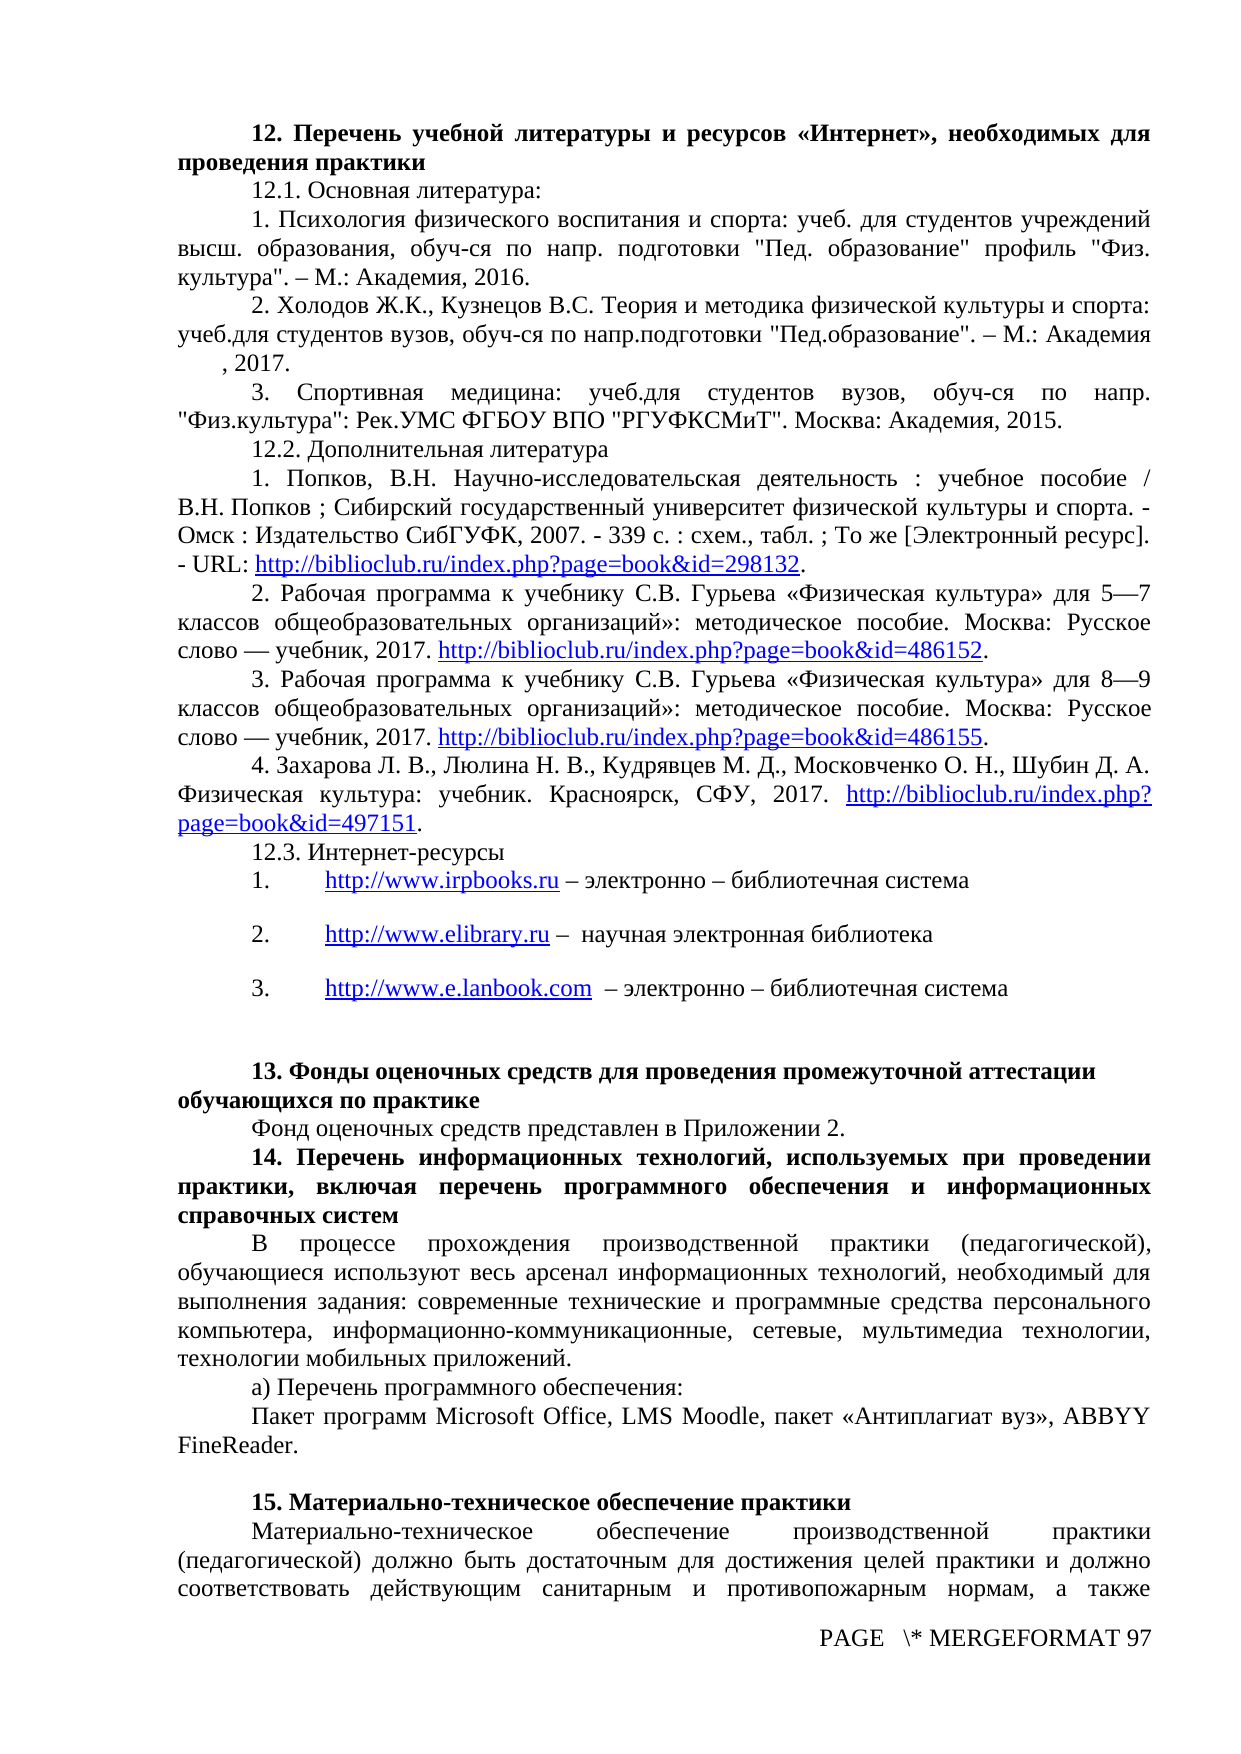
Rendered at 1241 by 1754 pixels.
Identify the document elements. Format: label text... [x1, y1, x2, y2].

text 13. Фонды оценочных средств для проведения промежуточной аттестации обучающихся по практике [177, 1056, 1152, 1113]
list http://www.irpbooks.ru – электронно – библиотечная система [177, 866, 1152, 894]
text 2. Рабочая программа к учебнику С.В. Гурьева «Физическая культура» для 5—7 классов общеобразовательных организаций»: методическое пособие. Москва: Русское слово — учебник, 2017. http://biblioclub.ru/index.php?page=book&id=486152. [177, 578, 1152, 664]
list http://www.elibrary.ru – научная электронная библиотека [177, 919, 1152, 948]
text 3. Спортивная медицина: учеб.для студентов вузов, обуч-ся по напр. "Физ.культура": Рек.УМС ФГБОУ ВПО "РГУФКСМиТ". Москва: Академия, 2015. [177, 377, 1152, 434]
text Пакет программ Microsoft Office, LMS Moodle, пакет «Антиплагиат вуз», ABBYY FineReader. [177, 1401, 1152, 1458]
text 4. Захарова Л. В., Люлина Н. В., Кудрявцев М. Д., Московченко О. Н., Шубин Д. А. Физическая культура: учебник. Красноярск, СФУ, 2017. http://biblioclub.ru/index.php?page=book&id=497151. [177, 751, 1152, 837]
list http://www.e.lanbook.com – электронно – библиотечная система [177, 973, 1152, 1002]
text 1. Психология физического воспитания и спорта: учеб. для студентов учреждений высш. образования, обуч-ся по напр. подготовки "Пед. образование" профиль "Физ. культура". – М.: Академия, 2016. [177, 204, 1152, 291]
text 12.3. Интернет-ресурсы [177, 837, 1152, 866]
text 15. Материально-техническое обеспечение практики [177, 1487, 1152, 1516]
text 12. Перечень учебной литературы и ресурсов «Интернет», необходимых для проведения практики [177, 118, 1152, 176]
text 1. Попков, В.Н. Научно-исследовательская деятельность : учебное пособие / В.Н. Попков ; Сибирский государственный университет физической культуры и спорта. - Омск : Издательство СибГУФК, 2007. - 339 с. : схем., табл. ; То же [Электронный ресурс]. - URL: http://biblioclub.ru/index.php?page=book&id=298132. [177, 463, 1152, 578]
text 2. Холодов Ж.К., Кузнецов В.С. Теория и методика физической культуры и спорта: учеб.для студентов вузов, обуч-ся по напр.подготовки "Пед.образование". – М.: Академия , 2017. [177, 291, 1152, 377]
text 3. Рабочая программа к учебнику С.В. Гурьева «Физическая культура» для 8—9 классов общеобразовательных организаций»: методическое пособие. Москва: Русское слово — учебник, 2017. http://biblioclub.ru/index.php?page=book&id=486155. [177, 664, 1152, 751]
text В процессе прохождения производственной практики (педагогической), обучающиеся используют весь арсенал информационных технологий, необходимый для выполнения задания: современные технические и программные средства персонального компьютера, информационно-коммуникационные, сетевые, мультимедиа технологии, технологии мобильных приложений. [177, 1228, 1152, 1372]
text 12.2. Дополнительная литература [177, 434, 1152, 463]
text а) Перечень программного обеспечения: [177, 1372, 1152, 1401]
text 12.1. Основная литература: [177, 176, 1152, 204]
text 14. Перечень информационных технологий, используемых при проведении практики, включая перечень программного обеспечения и информационных справочных систем [177, 1142, 1152, 1228]
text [177, 1516, 1152, 1602]
text Фонд оценочных средств представлен в Приложении 2. [177, 1113, 1152, 1142]
